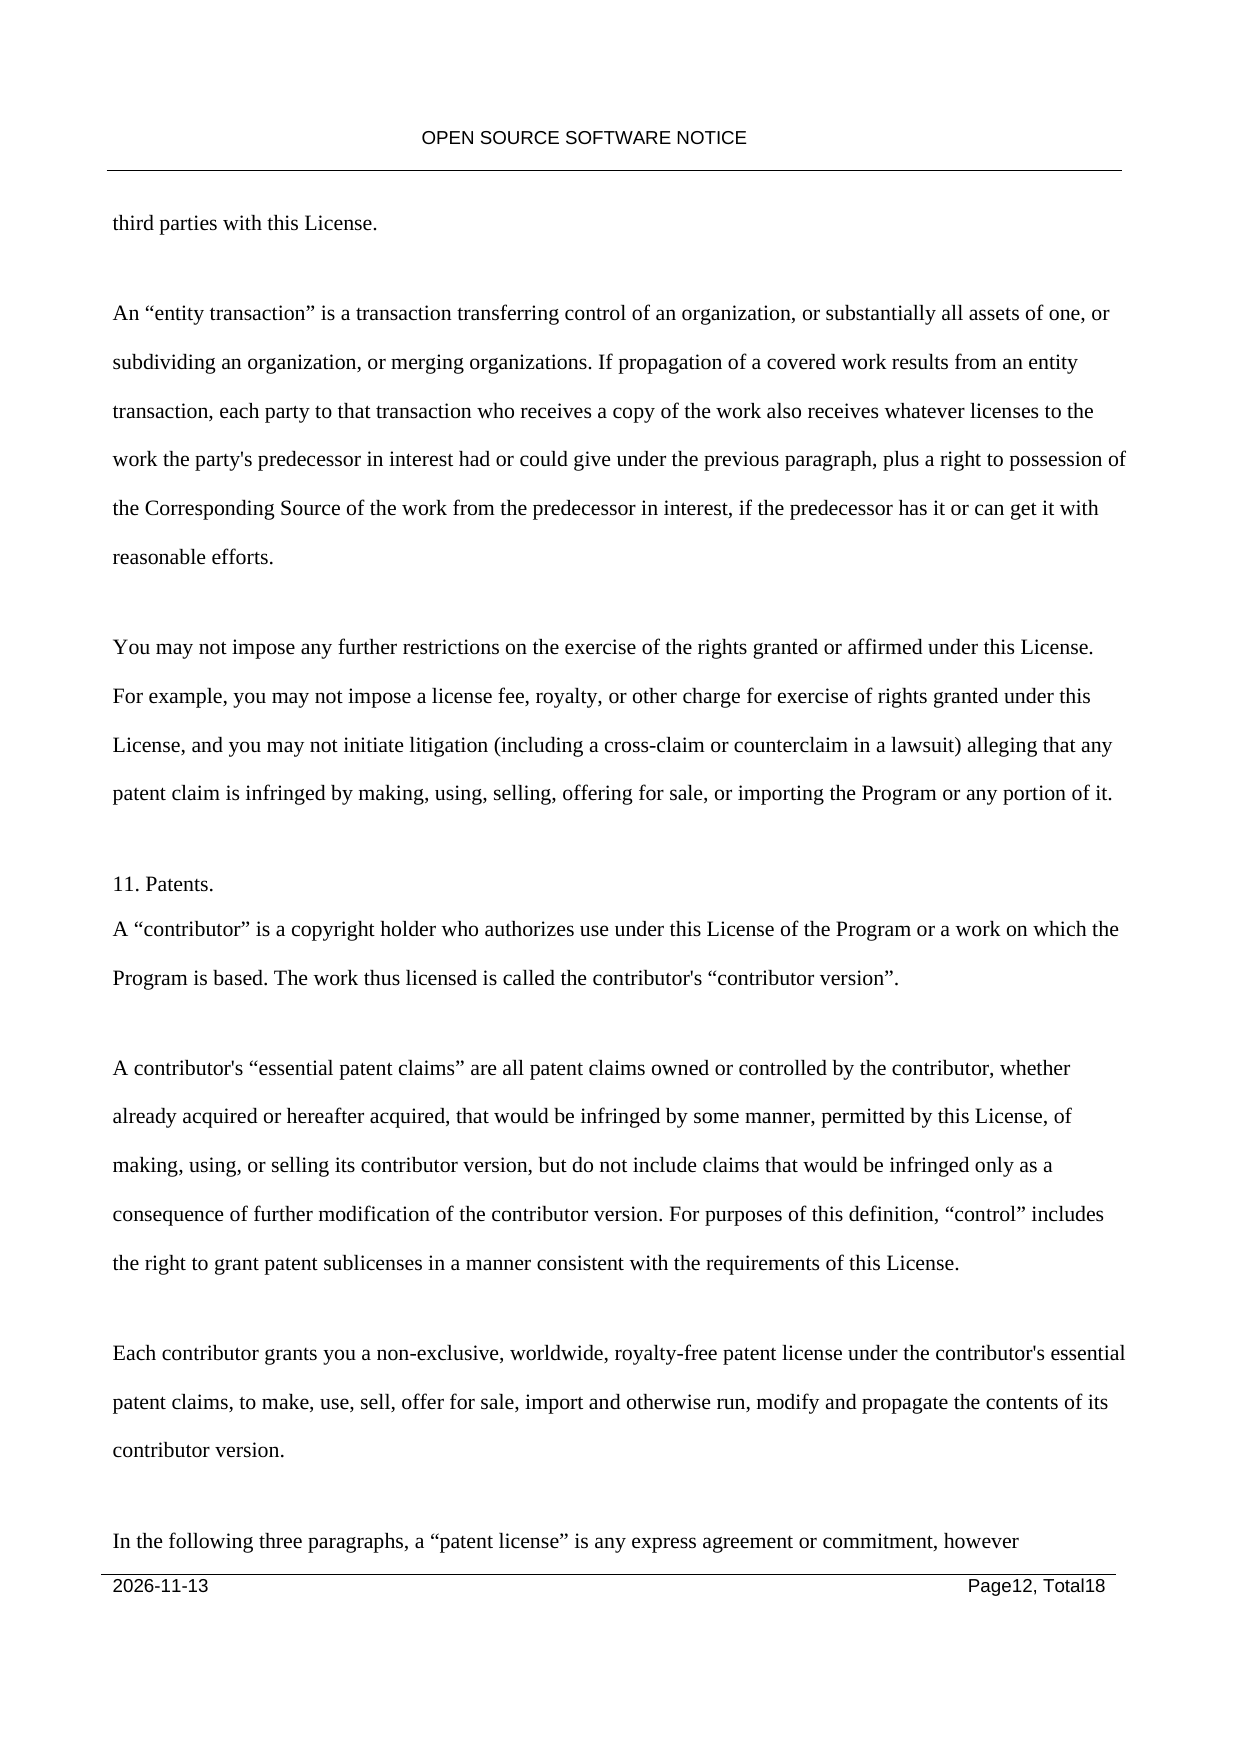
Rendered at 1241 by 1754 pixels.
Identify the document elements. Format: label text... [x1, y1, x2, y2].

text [112, 206, 1128, 239]
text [112, 1524, 1128, 1556]
text 11. Patents. [112, 867, 1128, 899]
text A contributor's “essential patent claims” are all patent claims owned or controlled by the contributor, whether already acquired or hereafter acquired, that would be infringed by some manner, permitted by this License, of making, using, or selling its contributor version, but do not include claims that would be infringed only as a consequence of further modification of the contributor version. For purposes of this definition, “control” includes the right to grant patent sublicenses in a manner consistent with the requirements of this License. [112, 1051, 1128, 1278]
text A “contributor” is a copyright holder who authorizes use under this License of the Program or a work on which the Program is based. The work thus licensed is called the contributor's “contributor version”. [112, 912, 1128, 993]
text You may not impose any further restrictions on the exercise of the rights granted or affirmed under this License. For example, you may not impose a license fee, royalty, or other charge for exercise of rights granted under this License, and you may not initiate litigation (including a cross-claim or counterclaim in a lawsuit) alleging that any patent claim is infringed by making, using, selling, offering for sale, or importing the Program or any portion of it. [112, 631, 1128, 809]
text An “entity transaction” is a transaction transferring control of an organization, or substantially all assets of one, or subdividing an organization, or merging organizations. If propagation of a covered work results from an entity transaction, each party to that transaction who receives a copy of the work also receives whatever licenses to the work the party's predecessor in interest had or could give under the previous paragraph, plus a right to possession of the Corresponding Source of the work from the predecessor in interest, if the predecessor has it or can get it with reasonable efforts. [112, 297, 1128, 573]
text Each contributor grants you a non-exclusive, worldwide, royalty-free patent license under the contributor's essential patent claims, to make, use, sell, offer for sale, import and otherwise run, modify and propagate the contents of its contributor version. [112, 1336, 1128, 1466]
